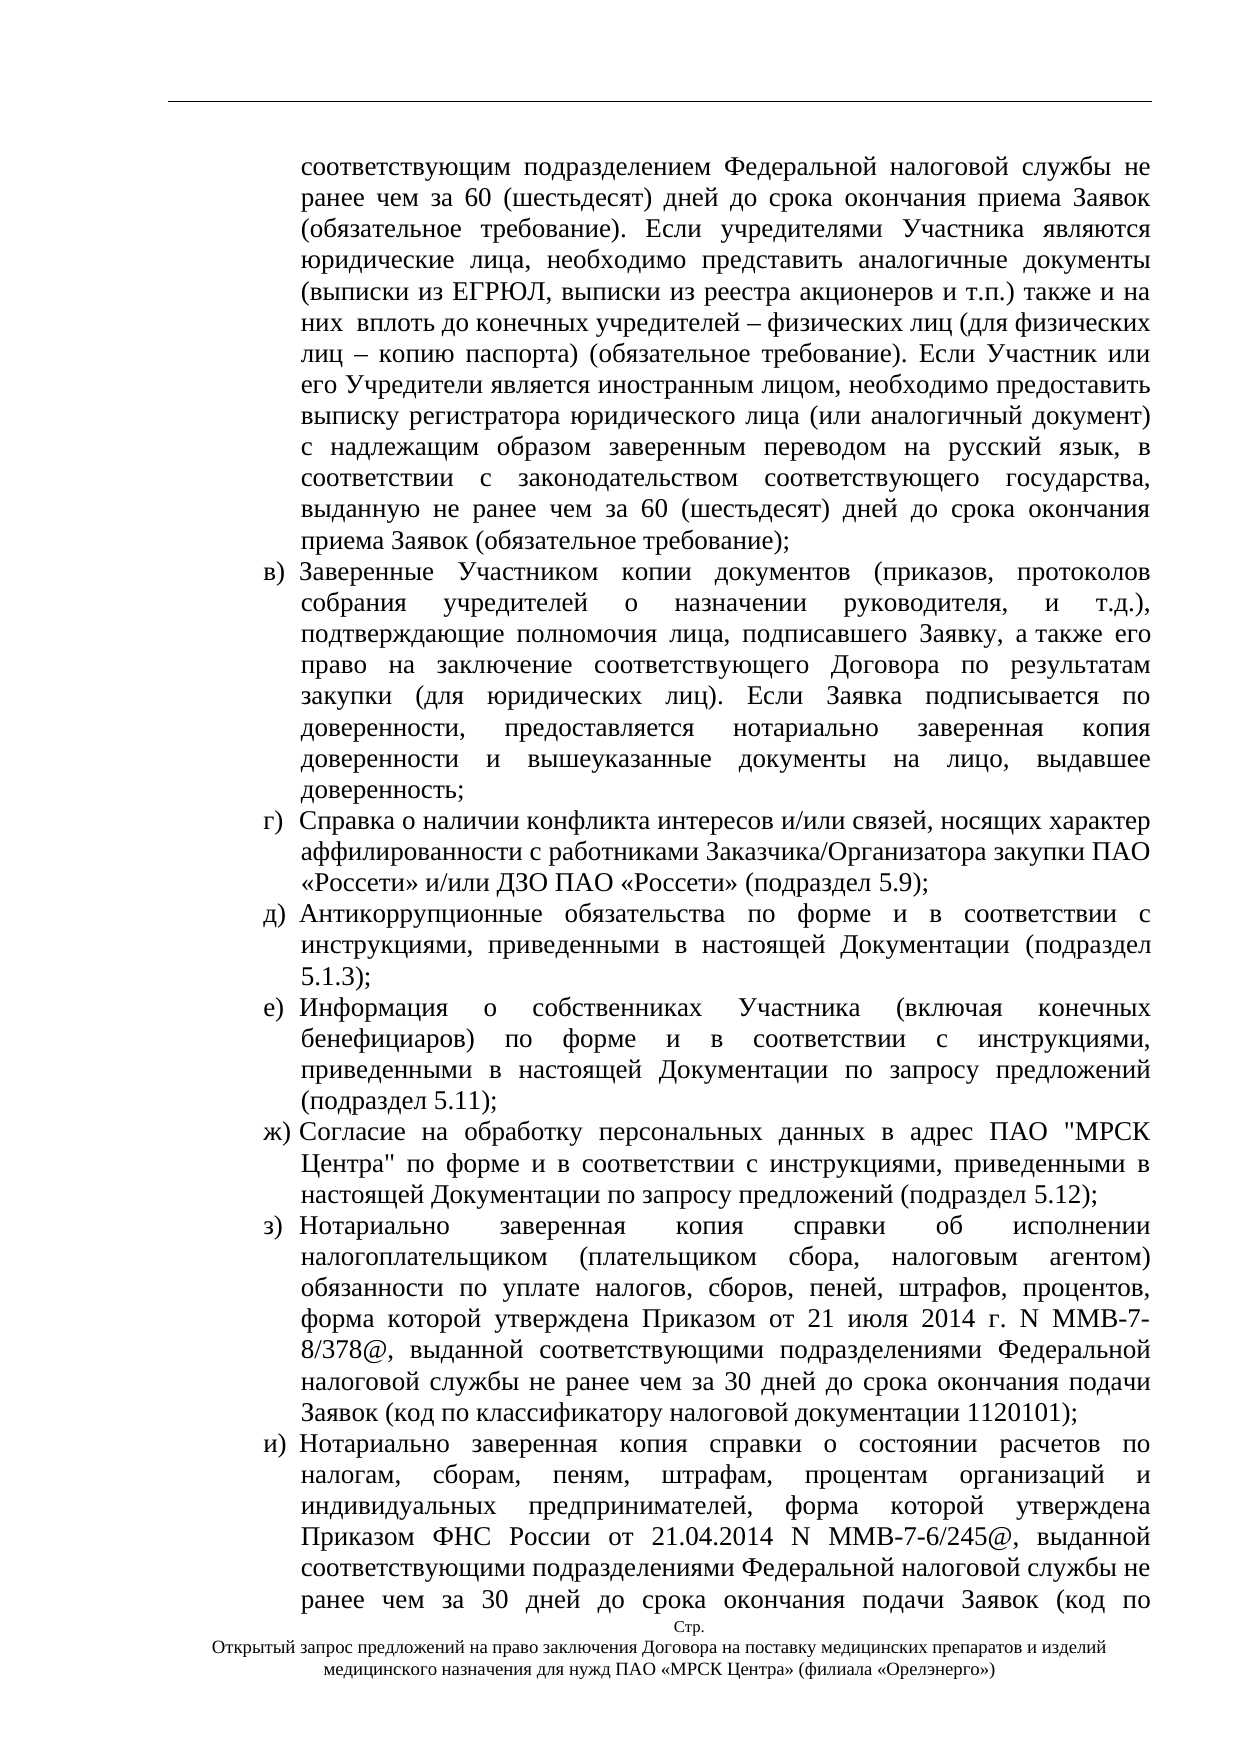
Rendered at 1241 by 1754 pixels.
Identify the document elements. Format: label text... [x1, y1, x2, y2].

list Нотариально заверенная копия справки об исполнении налогоплательщиком (плательщиком сбора, налоговым агентом) обязанности по уплате налогов, сборов, пеней, штрафов, процентов, форма которой утверждена Приказом от 21 июля 2014 г. N ММВ-7-8/378@, выданной соответствующими подразделениями Федеральной налоговой службы не ранее чем за 30 дней до срока окончания подачи Заявок (код по классификатору налоговой документации 1120101); [263, 1209, 1152, 1427]
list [263, 150, 1152, 555]
list Антикоррупционные обязательства по форме и в соответствии с инструкциями, приведенными в настоящей Документации (подраздел 5.1.3); [263, 897, 1152, 991]
list Заверенные Участником копии документов (приказов, протоколов собрания учредителей о назначении руководителя, и т.д.), подтверждающие полномочия лица, подписавшего Заявку, а также его право на заключение соответствующего Договора по результатам закупки (для юридических лиц). Если Заявка подписывается по доверенности, предоставляется нотариально заверенная копия доверенности и вышеуказанные документы на лицо, выдавшее доверенность; [263, 555, 1152, 804]
list Справка о наличии конфликта интересов и/или связей, носящих характер аффилированности с работниками Заказчика/Организатора закупки ПАО «Россети» и/или ДЗО ПАО «Россети» (подраздел 5.9); [263, 804, 1152, 897]
list Информация о собственниках Участника (включая конечных бенефициаров) по форме и в соответствии с инструкциями, приведенными в настоящей Документации по запросу предложений (подраздел 5.11); [263, 991, 1152, 1116]
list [263, 1427, 1152, 1614]
list Согласие на обработку персональных данных в адрес ПАО "МРСК Центра" по форме и в соответствии с инструкциями, приведенными в настоящей Документации по запросу предложений (подраздел 5.12); [263, 1116, 1152, 1209]
